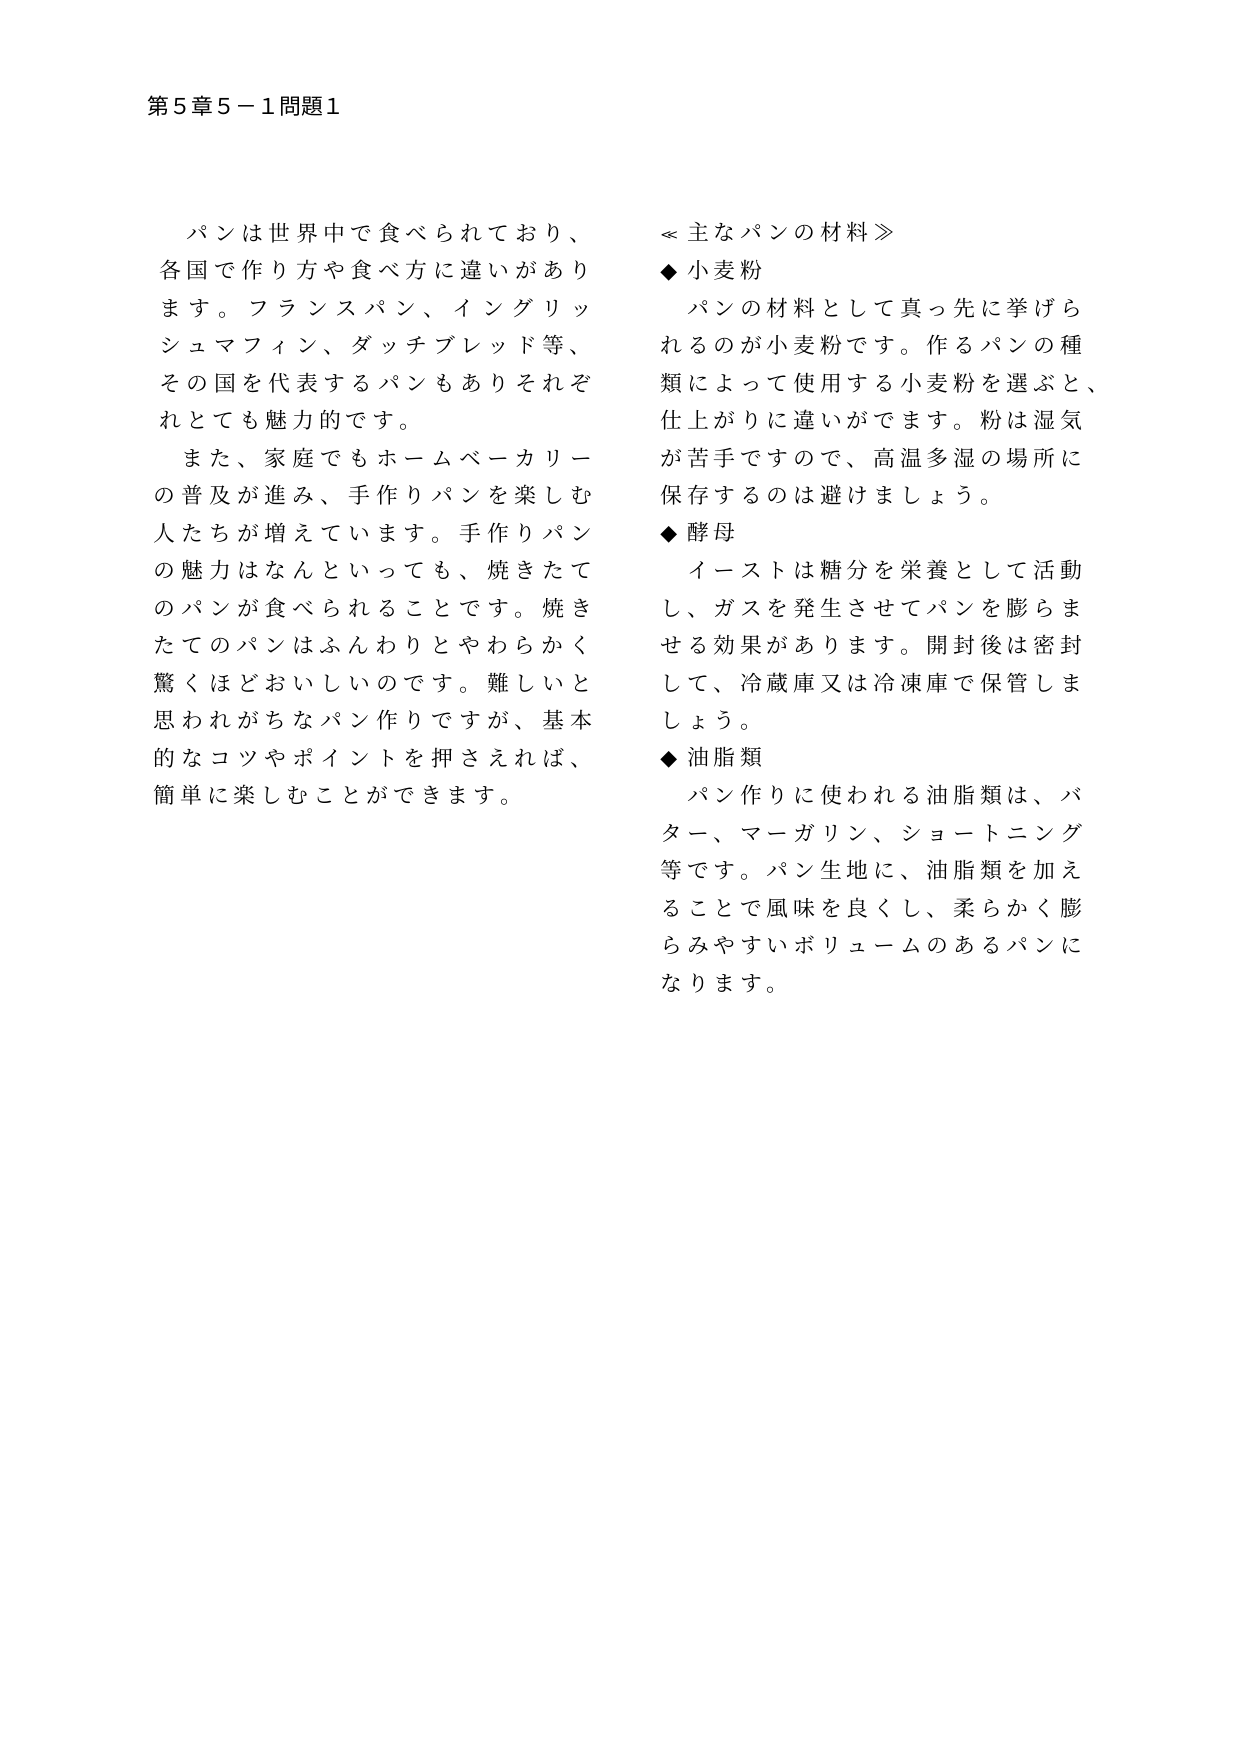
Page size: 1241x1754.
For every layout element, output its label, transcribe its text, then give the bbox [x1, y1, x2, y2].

text ◆油脂類 [642, 738, 1087, 775]
text また、家庭でもホームベーカリーの普及が進み、手作りパンを楽しむ人たちが増えています。手作りパンの魅力はなんといっても、焼きたてのパンが食べられることです。焼きたてのパンはふんわりとやわらかく、驚くほどおいしいのです。難しいと思われがちなパン作りですが、基本的なコツやポイントを押さえれば、簡単に楽しむことができます。 [153, 438, 598, 813]
text ◆酵母 [642, 513, 1087, 550]
text パンの材料として真っ先に挙げられるのが小麦粉です。作るパンの種類によって使用する小麦粉を選ぶと、仕上がりに違いがでます。粉は湿気が苦手ですので、高温多湿の場所に保存するのは避けましょう。 [642, 288, 1087, 513]
text パン作りに使われる油脂類は、バター、マーガリン、ショートニング等です。パン生地に、油脂類を加えることで風味を良くし、柔らかく膨らみやすいボリュームのあるパンになります。 [642, 775, 1087, 1000]
text ≪主なパンの材料≫ [642, 213, 1087, 250]
text ◆小麦粉 [642, 250, 1087, 288]
text パンは世界中で食べられており、各国で作り方や食べ方に違いがあります。フランスパン、イングリッシュマフィン、ダッチブレッド等、その国を代表するパンもありそれぞれとても魅力的です。 [153, 213, 598, 438]
text イーストは糖分を栄養として活動し、ガスを発生させてパンを膨らませる効果があります。開封後は密封して、冷蔵庫又は冷凍庫で保管しましょう。 [642, 550, 1087, 738]
